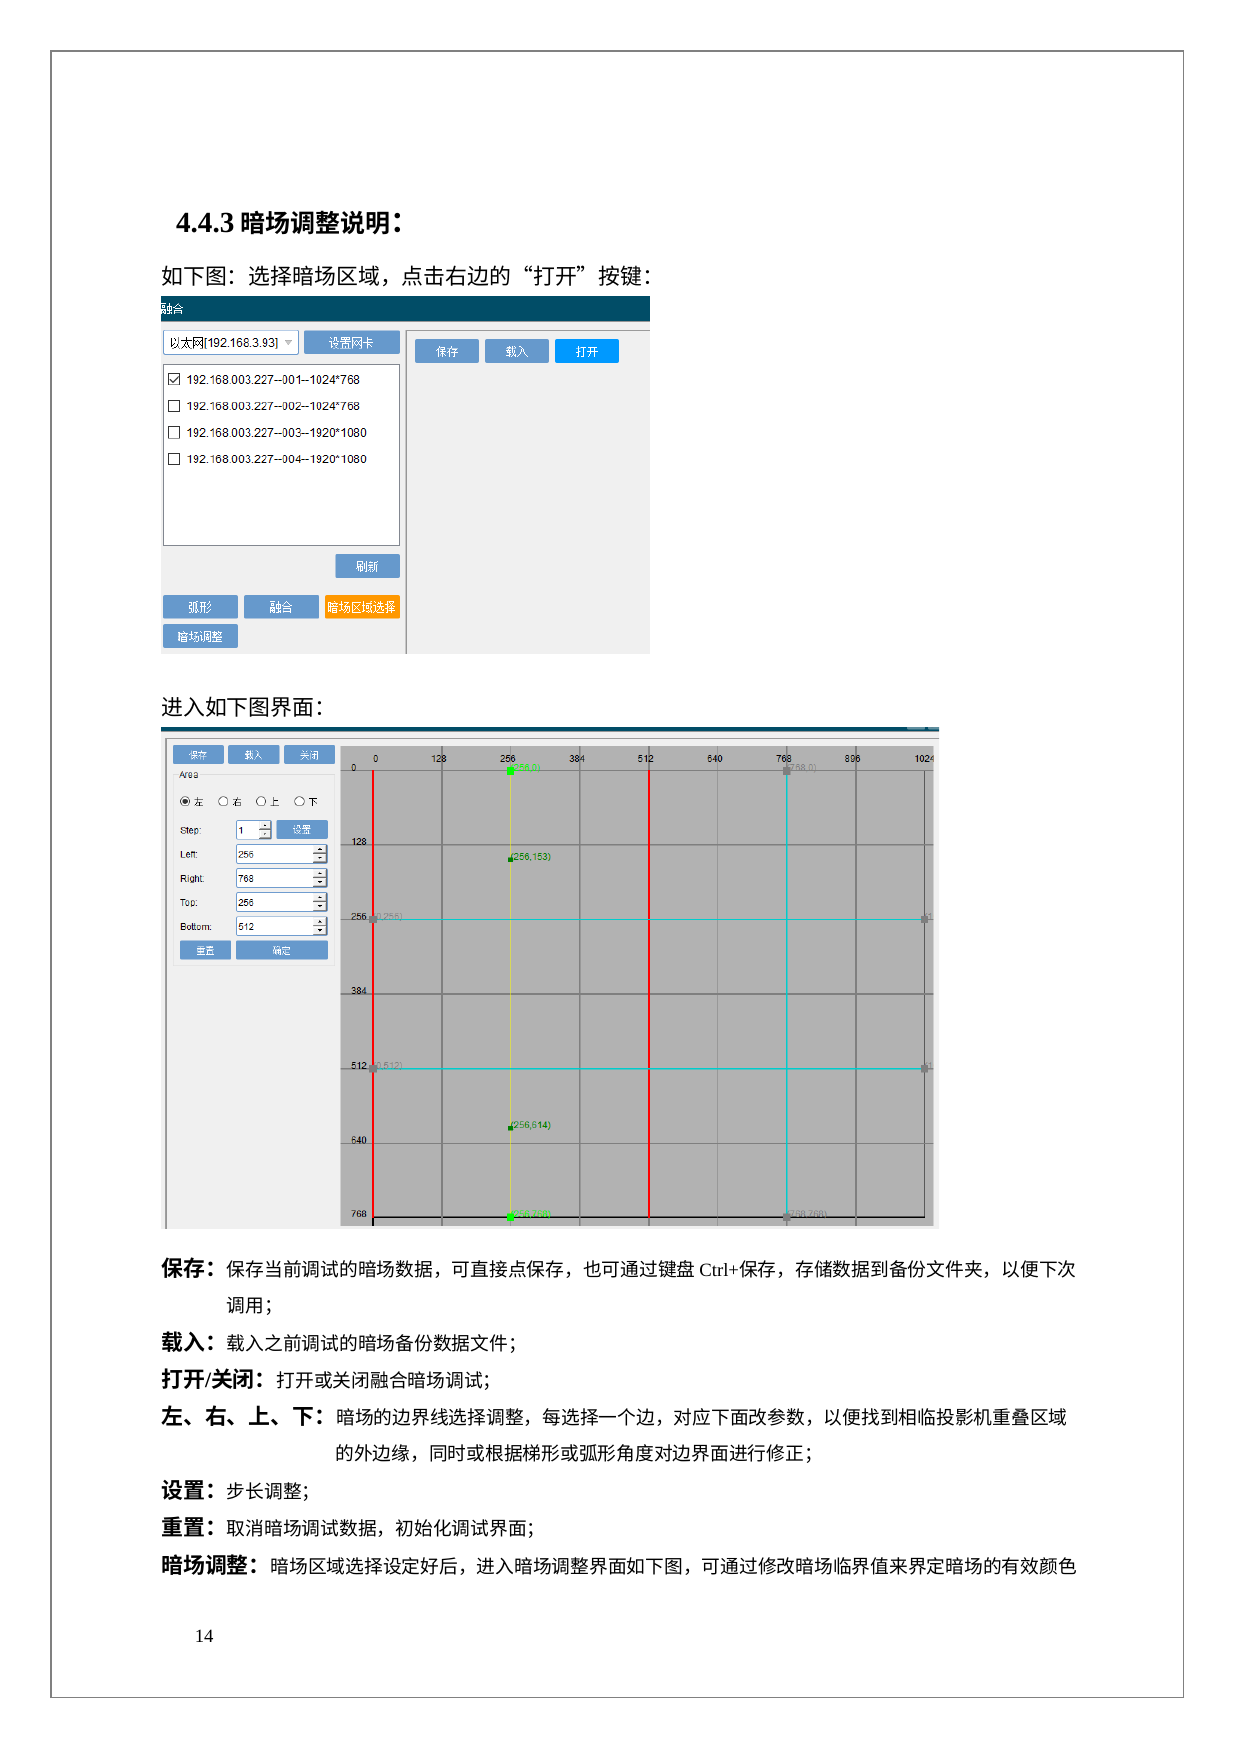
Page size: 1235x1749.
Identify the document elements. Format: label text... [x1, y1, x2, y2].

text 载入：载入之前调试的暗场备份数据文件； [161, 1324, 1079, 1357]
text 左、右、上、下：暗场的边界线选择调整，每选择一个边，对应下面改参数，以便找到相临投影机重叠区域的外边缘，同时或根据梯形或弧形角度对边界面进行修正； [161, 1399, 1079, 1469]
text 重置：取消暗场调试数据，初始化调试界面； [161, 1510, 1079, 1542]
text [161, 1547, 1079, 1580]
text 如下图：选择暗场区域，点击右边的“打开”按键： [161, 259, 1079, 291]
picture [161, 322, 650, 654]
text 打开/关闭：打开或关闭融合暗场调试； [161, 1362, 1079, 1394]
text 保存：保存当前调试的暗场数据，可直接点保存，也可通过键盘Ctrl+保存，存储数据到备份文件夹，以便下次调用； [161, 1251, 1079, 1321]
picture [161, 732, 940, 1229]
text 设置：步长调整； [161, 1473, 1079, 1505]
text 4.4.3暗场调整说明： [176, 188, 1079, 253]
text 进入如下图界面： [161, 690, 1079, 722]
